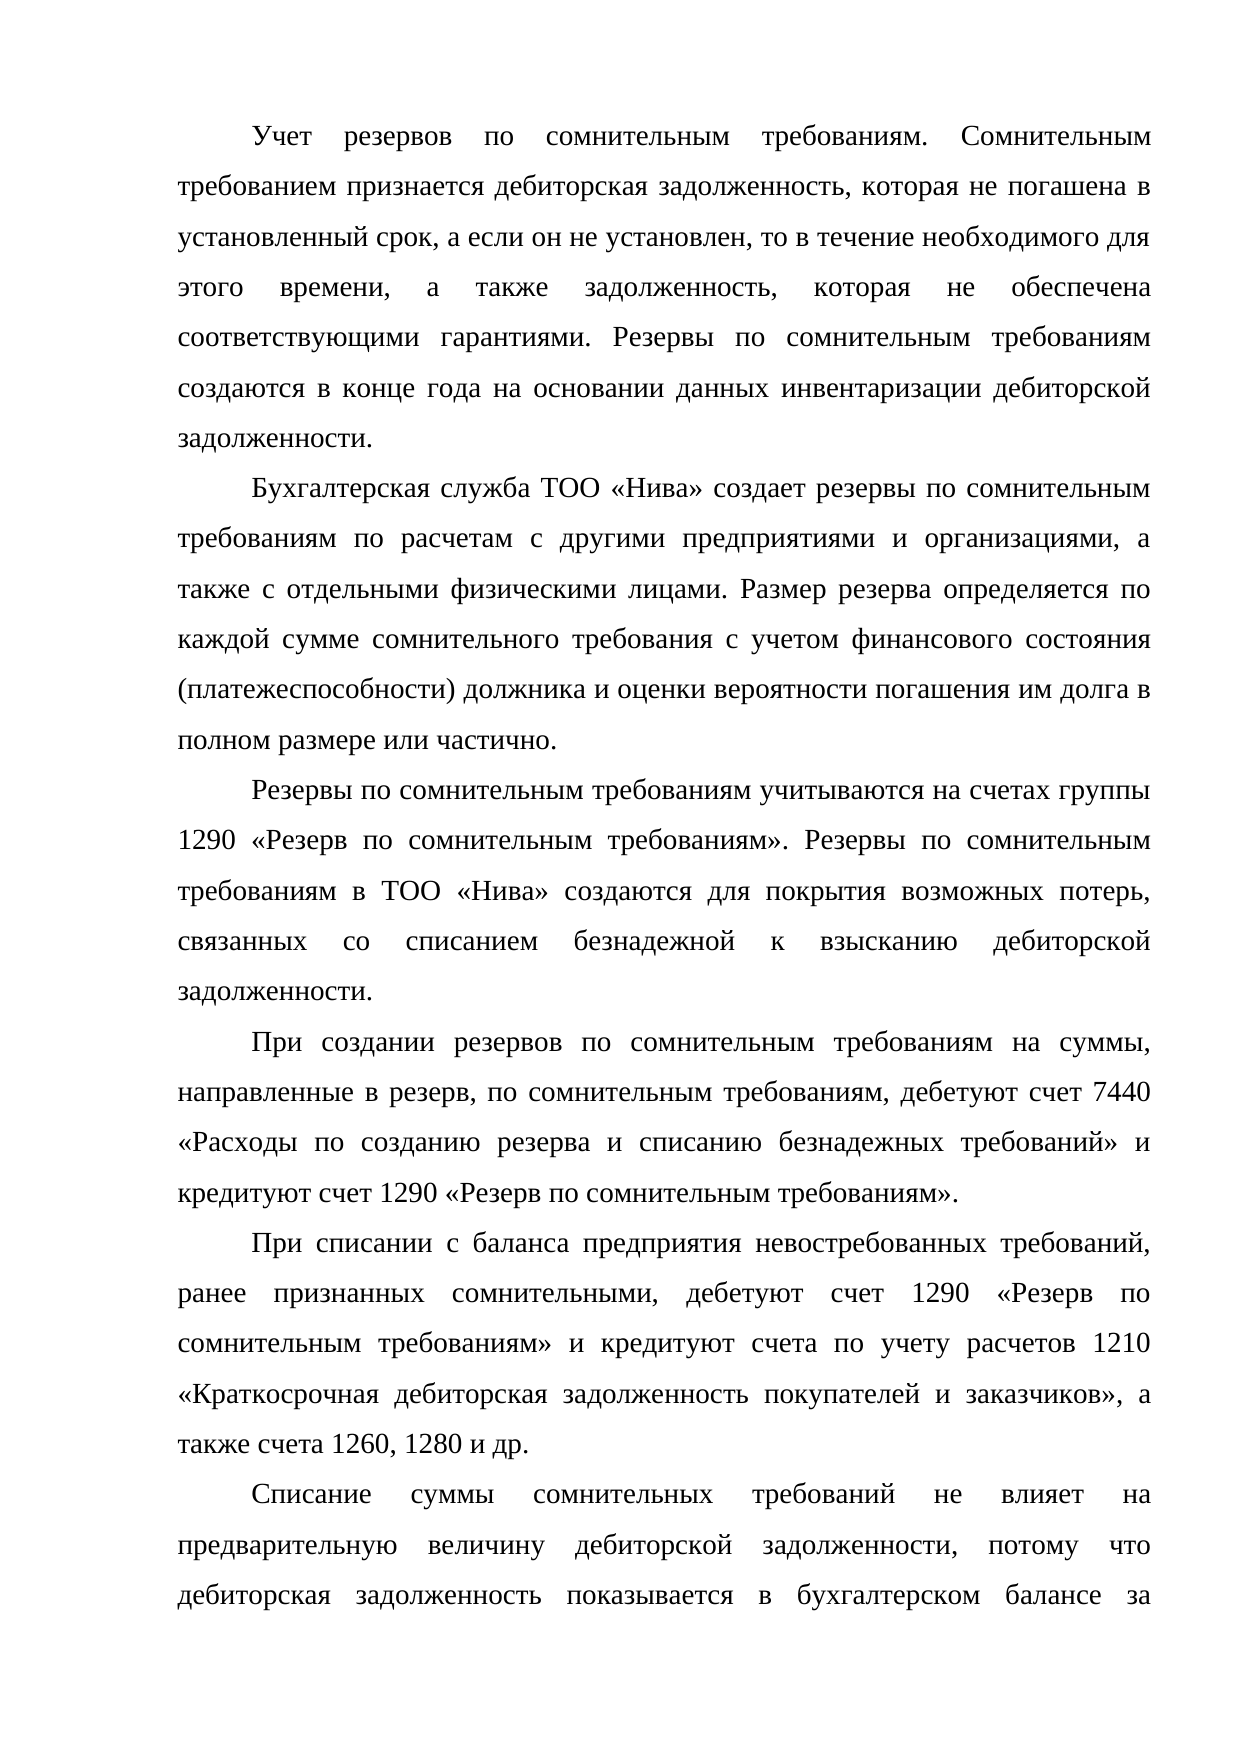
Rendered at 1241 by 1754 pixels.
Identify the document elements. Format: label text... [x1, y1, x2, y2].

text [177, 1477, 1152, 1611]
text Учет резервов по сомнительным требованиям. Сомнительным требованием признается дебиторская задолженность, которая не погашена в установленный срок, а если он не установлен, то в течение необходимого для этого времени, а также задолженность, которая не обеспечена соответствующими гарантиями. Резервы по сомнительным требованиям создаются в конце года на основании данных инвентаризации дебиторской задолженности. [177, 118, 1152, 453]
text Резервы по сомнительным требованиям учитываются на счетах группы 1290 «Резерв по сомнительным требованиям». Резервы по сомнительным требованиям в ТОО «Нива» создаются для покрытия возможных потерь, связанных со списанием безнадежной к взысканию дебиторской задолженности. [177, 772, 1152, 1007]
text Бухгалтерская служба ТОО «Нива» создает резервы по сомнительным требованиям по расчетам с другими предприятиями и организациями, а также с отдельными физическими лицами. Размер резерва определяется по каждой сумме сомнительного требования с учетом финансового состояния (платежеспособности) должника и оценки вероятности погашения им долга в полном размере или частично. [177, 470, 1152, 755]
text При списании с баланса предприятия невостребованных требований, ранее признанных сомнительными, дебетуют счет 1290 «Резерв по сомнительным требованиям» и кредитуют счета по учету расчетов 1210 «Краткосрочная дебиторская задолженность покупателей и заказчиков», а также счета 1260, 1280 и др. [177, 1225, 1152, 1460]
text При создании резервов по сомнительным требованиям на суммы, направленные в резерв, по сомнительным требованиям, дебетуют счет 7440 «Расходы по созданию резерва и списанию безнадежных требований» и кредитуют счет 1290 «Резерв по сомнительным требованиям». [177, 1024, 1152, 1208]
